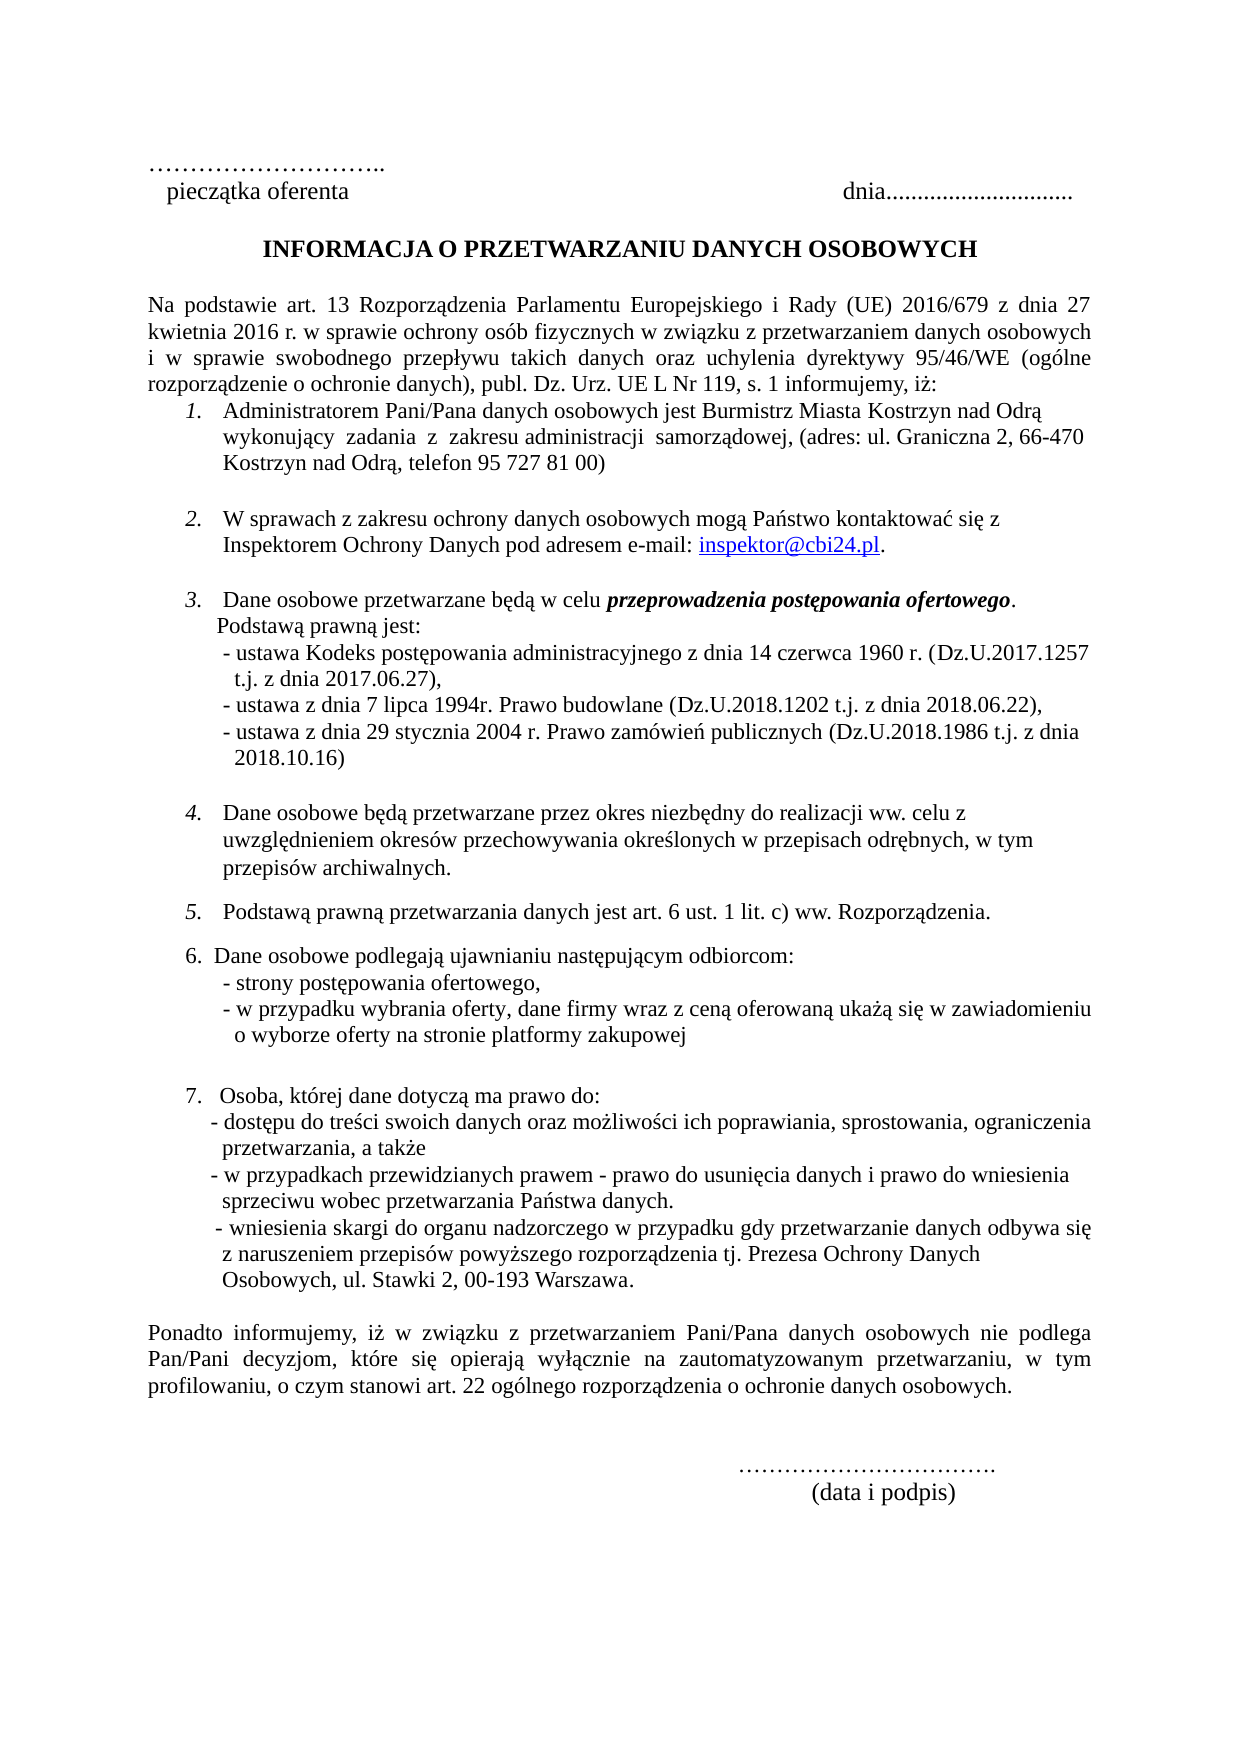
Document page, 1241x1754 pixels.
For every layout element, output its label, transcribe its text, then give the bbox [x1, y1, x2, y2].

text ……………………….. [148, 148, 1093, 176]
list - strony postępowania ofertowego, [223, 969, 1093, 995]
list t.j. z dnia 2017.06.27), [223, 665, 1093, 691]
text sprzeciwu wobec przetwarzania Państwa danych. [148, 1187, 1093, 1213]
list Administratorem Pani/Pana danych osobowych jest Burmistrz Miasta Kostrzyn nad Odrą wykonujący zadania z zakresu administracji samorządowej, (adres: ul. Graniczna 2, 66-470 Kostrzyn nad Odrą, telefon 95 727 81 00) [185, 397, 1093, 476]
list Dane osobowe przetwarzane będą w celu przeprowadzenia postępowania ofertowego. [185, 586, 1093, 612]
text pieczątka oferenta dnia.............................. [148, 176, 1093, 205]
list Podstawą prawną przetwarzania danych jest art. 6 ust. 1 lit. c) ww. Rozporządzenia. [185, 898, 1093, 924]
text Podstawą prawną jest: [148, 612, 1093, 639]
list o wyborze oferty na stronie platformy zakupowej [223, 1021, 1093, 1048]
text 7. Osoba, której dane dotyczą ma prawo do: [185, 1082, 1093, 1108]
list - ustawa z dnia 29 stycznia 2004 r. Prawo zamówień publicznych (Dz.U.2018.1986 t.j. z dnia [223, 718, 1093, 744]
text - wniesienia skargi do organu nadzorczego w przypadku gdy przetwarzanie danych odbywa się z naruszeniem przepisów powyższego rozporządzenia tj. Prezesa Ochrony Danych [148, 1213, 1093, 1266]
text ……………………………. [738, 1451, 1093, 1477]
text przetwarzania, a także [148, 1134, 1093, 1161]
list W sprawach z zakresu ochrony danych osobowych mogą Państwo kontaktować się z Inspektorem Ochrony Danych pod adresem e-mail: inspektor@cbi24.pl. [185, 504, 1093, 557]
list - ustawa Kodeks postępowania administracyjnego z dnia 14 czerwca 1960 r. (Dz.U.2017.1257 [223, 639, 1093, 665]
text Osobowych, ul. Stawki 2, 00-193 Warszawa. [148, 1266, 1093, 1293]
text (data i podpis) [738, 1477, 1093, 1506]
text 6. Dane osobowe podlegają ujawnianiu następującym odbiorcom: [148, 942, 1093, 969]
list - w przypadku wybrania oferty, dane firmy wraz z ceną oferowaną ukażą się w zawiadomieniu [223, 995, 1093, 1021]
text Ponadto informujemy, iż w związku z przetwarzaniem Pani/Pana danych osobowych nie podlega Pan/Pani decyzjom, które się opierają wyłącznie na zautomatyzowanym przetwarzaniu, w tym profilowaniu, o czym stanowi art. 22 ogólnego rozporządzenia o ochronie danych osobowych. [148, 1319, 1093, 1398]
text - w przypadkach przewidzianych prawem - prawo do usunięcia danych i prawo do wniesienia [148, 1161, 1093, 1187]
text INFORMACJA O PRZETWARZANIU DANYCH OSOBOWYCH [148, 234, 1093, 263]
text - dostępu do treści swoich danych oraz możliwości ich poprawiania, sprostowania, ograniczenia [148, 1108, 1093, 1134]
list Dane osobowe będą przetwarzane przez okres niezbędny do realizacji ww. celu z uwzględnieniem okresów przechowywania określonych w przepisach odrębnych, w tym przepisów archiwalnych. [185, 798, 1093, 880]
list - ustawa z dnia 7 lipca 1994r. Prawo budowlane (Dz.U.2018.1202 t.j. z dnia 2018.06.22), [223, 691, 1093, 718]
list 2018.10.16) [223, 744, 1093, 771]
text Na podstawie art. 13 Rozporządzenia Parlamentu Europejskiego i Rady (UE) 2016/679 z dnia 27 kwietnia 2016 r. w sprawie ochrony osób fizycznych w związku z przetwarzaniem danych osobowych i w sprawie swobodnego przepływu takich danych oraz uchylenia dyrektywy 95/46/WE (ogólne rozporządzenie o ochronie danych), publ. Dz. Urz. UE L Nr 119, s. 1 informujemy, iż: [148, 291, 1093, 397]
